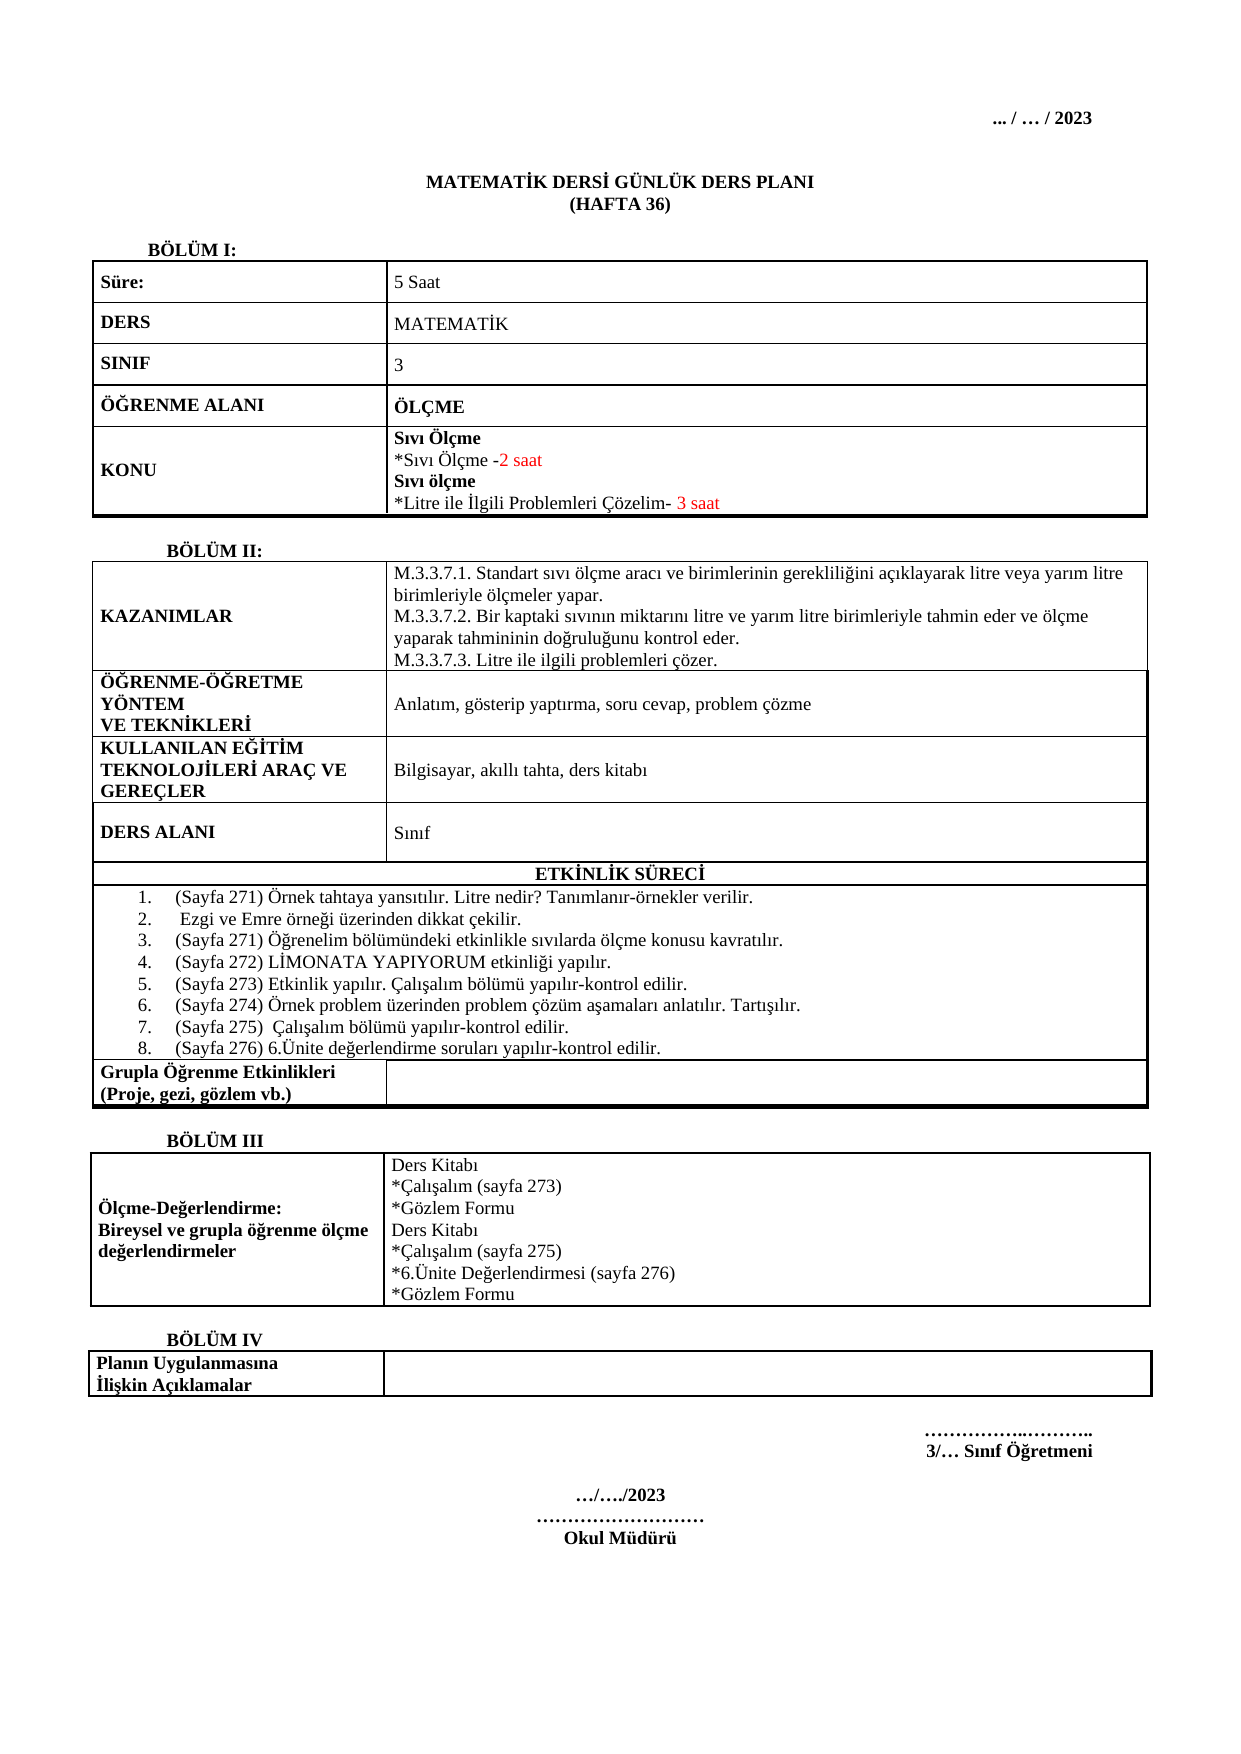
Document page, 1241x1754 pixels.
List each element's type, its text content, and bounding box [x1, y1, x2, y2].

text BÖLÜM II: [148, 540, 1092, 561]
table_header KAZANIMLAR [93, 562, 386, 670]
table_cell Bilgisayar, akıllı tahta, ders kitabı [387, 737, 1146, 802]
text BÖLÜM I: [148, 239, 1092, 260]
table_header Süre: [94, 262, 386, 302]
table_cell 3 [388, 344, 1146, 384]
text (HAFTA 36) [148, 193, 1092, 214]
table_cell Grupla Öğrenme Etkinlikleri (Proje, gezi, gözlem vb.) [94, 1060, 386, 1104]
subtitle BÖLÜM IV [148, 1328, 1092, 1350]
text ... / … / 2023 [148, 107, 1092, 128]
text Okul Müdürü [148, 1527, 1092, 1548]
table_cell ÖĞRENME ALANI [94, 386, 386, 426]
text MATEMATİK DERSİ GÜNLÜK DERS PLANI [148, 171, 1092, 193]
table_cell [387, 1061, 1146, 1104]
table_cell SINIF [94, 344, 386, 384]
table_header [385, 1352, 1150, 1395]
table_cell ÖLÇME [388, 386, 1146, 426]
table_cell ÖĞRENME-ÖĞRETME YÖNTEM VE TEKNİKLERİ [93, 671, 386, 736]
table_cell KONU [94, 427, 386, 513]
table_cell ETKİNLİK SÜRECİ [94, 863, 1146, 884]
table_header 5 Saat [388, 262, 1146, 302]
table_cell KULLANILAN EĞİTİM TEKNOLOJİLERİ ARAÇ VE GEREÇLER [93, 737, 386, 802]
table_cell Sıvı Ölçme *Sıvı Ölçme -2 saat Sıvı ölçme *Litre ile İlgili Problemleri Çözelim- 3 saat [388, 427, 1146, 513]
table_cell DERS ALANI [94, 803, 386, 861]
table_cell Anlatım, gösterip yaptırma, soru cevap, problem çözme [387, 671, 1146, 736]
text …/…./2023 [148, 1483, 1092, 1505]
text 3/… Sınıf Öğretmeni [148, 1440, 1092, 1462]
table_header Planın Uygulanmasına İlişkin Açıklamalar [90, 1352, 383, 1395]
subtitle BÖLÜM III [148, 1130, 1092, 1152]
table_cell (Sayfa 271) Örnek tahtaya yansıtılır. Litre nedir? Tanımlanır-örnekler verilir. Ezgi ve Emre örneği üzerinden dikkat çekilir. (Sayfa 271) Öğrenelim bölümündeki etkinlikle sıvılarda ölçme konusu kavratılır. (Sayfa 272) LİMONATA YAPIYORUM etkinliği yapılır. (Sayfa 273) Etkinlik yapılır. Çalışalım bölümü yapılır-kontrol edilir. (Sayfa 274) Örnek problem üzerinden problem çözüm aşamaları anlatılır. Tartışılır. (Sayfa 275) Çalışalım bölümü yapılır-kontrol edilir. (Sayfa 276) 6.Ünite değerlendirme soruları yapılır-kontrol edilir. [94, 886, 1146, 1059]
table_cell Sınıf [387, 803, 1146, 861]
table_cell MATEMATİK [388, 303, 1146, 343]
text ……………..……….. [148, 1419, 1092, 1440]
table_header Ölçme-Değerlendirme: Bireysel ve grupla öğrenme ölçme değerlendirmeler [92, 1154, 383, 1305]
text ……………………… [148, 1505, 1092, 1527]
table_header M.3.3.7.1. Standart sıvı ölçme aracı ve birimlerinin gerekliliğini açıklayarak litre veya yarım litre birimleriyle ölçmeler yapar. M.3.3.7.2. Bir kaptaki sıvının miktarını litre ve yarım litre birimleriyle tahmin eder ve ölçme yaparak tahmininin doğruluğunu kontrol eder. M.3.3.7.3. Litre ile ilgili problemleri çözer. [387, 562, 1147, 670]
table_header Ders Kitabı *Çalışalım (sayfa 273) *Gözlem Formu Ders Kitabı *Çalışalım (sayfa 275) *6.Ünite Değerlendirmesi (sayfa 276) *Gözlem Formu [385, 1154, 1149, 1305]
table_cell DERS [94, 303, 386, 343]
